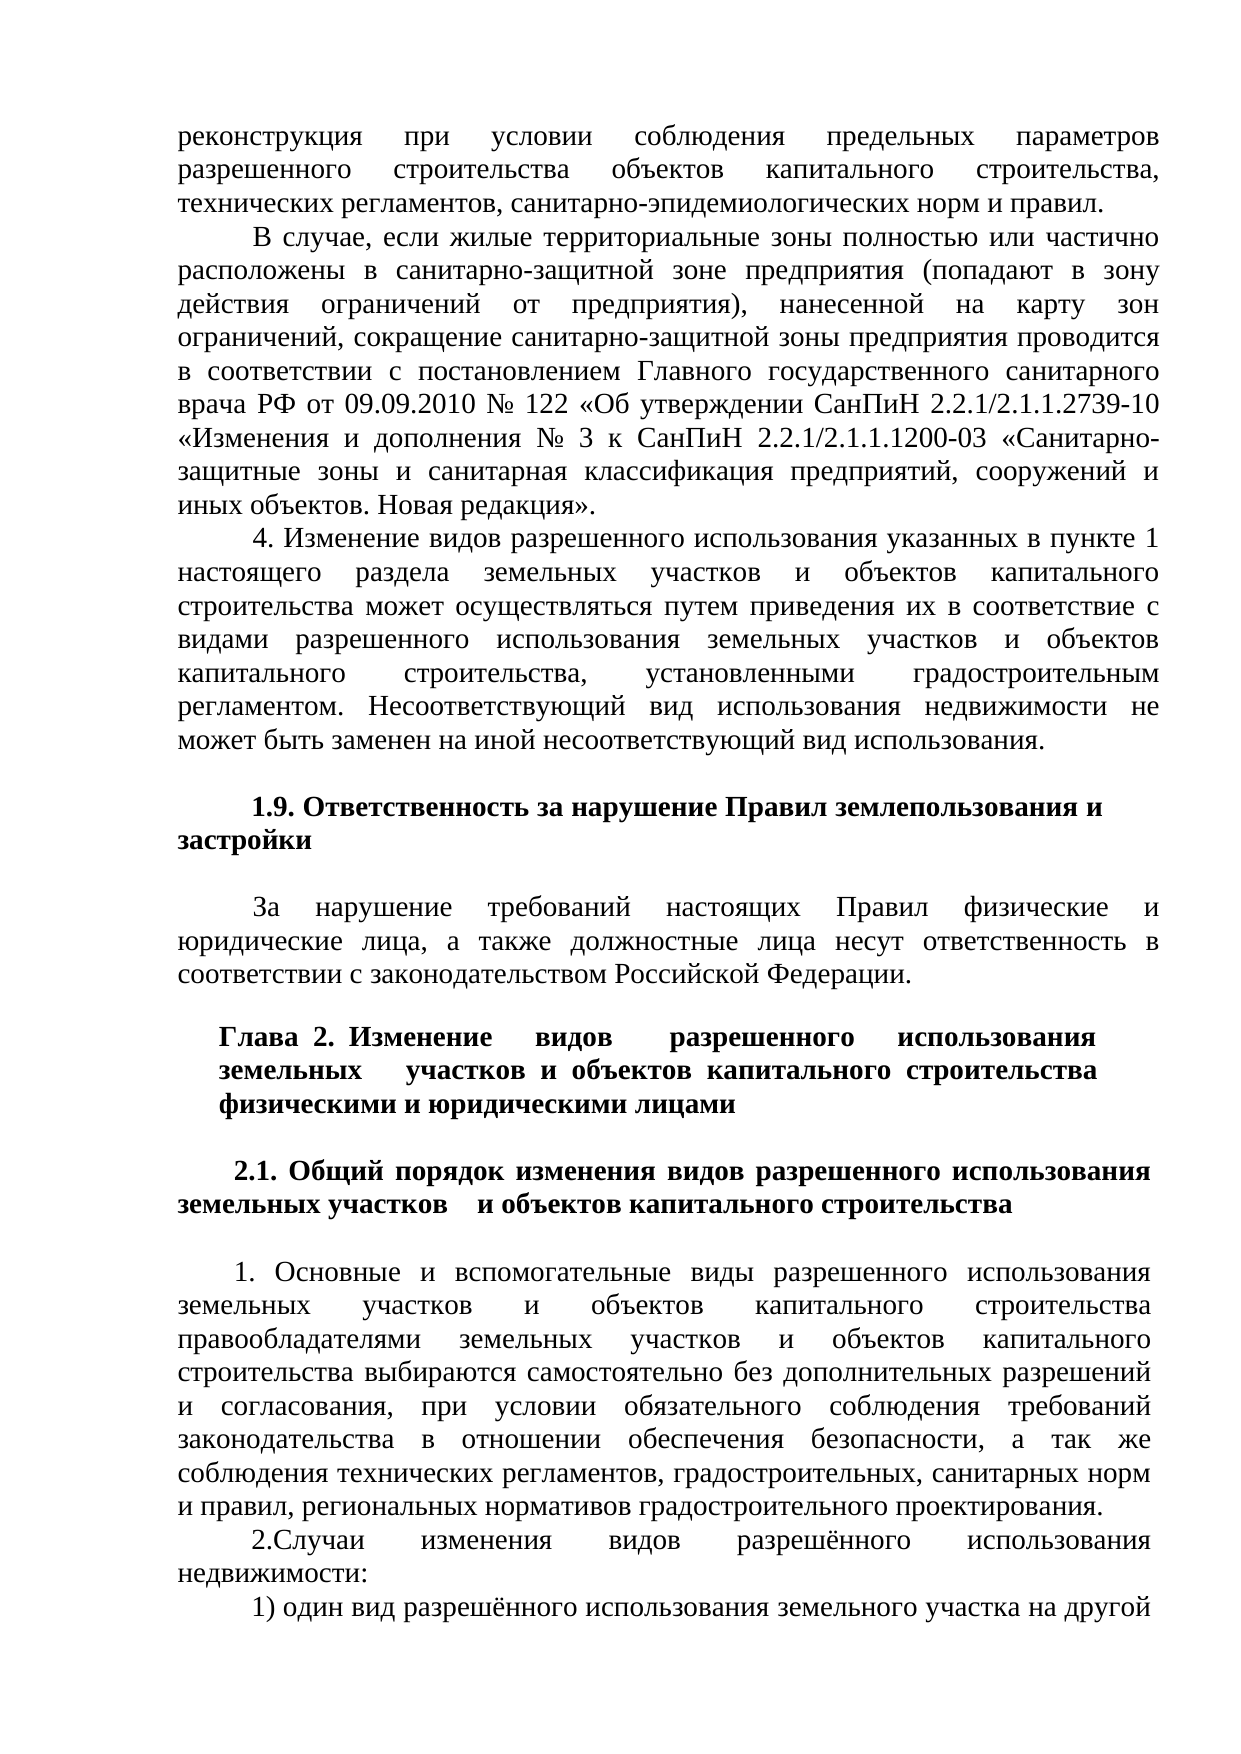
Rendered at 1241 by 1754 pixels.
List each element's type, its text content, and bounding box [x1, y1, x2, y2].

text 2.Случаи изменения видов разрешённого использования недвижимости: [177, 1522, 1152, 1589]
text За нарушение требований настоящих Правил физические и юридические лица, а также должностные лица несут ответственность в соответствии с законодательством Российской Федерации. [177, 889, 1160, 990]
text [177, 118, 1160, 219]
text 2.1. Общий порядок изменения видов разрешенного использования земельных участков и объектов капитального строительства [177, 1153, 1152, 1220]
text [177, 1589, 1152, 1623]
text 4. Изменение видов разрешенного использования указанных в пункте 1 настоящего раздела земельных участков и объектов капитального строительства может осуществляться путем приведения их в соответствие с видами разрешенного использования земельных участков и объектов капитального строительства, установленными градостроительным регламентом. Несоответствующий вид использования недвижимости не может быть заменен на иной несоответствующий вид использования. [177, 521, 1160, 755]
subtitle Глава 2. Изменение видов разрешенного использования земельных участков и объектов капитального строительства физическими и юридическими лицами [219, 1019, 1098, 1119]
subtitle 1.9. Ответственность за нарушение Правил землепользования и застройки [177, 789, 1103, 856]
text В случае, если жилые территориальные зоны полностью или частично расположены в санитарно-защитной зоне предприятия (попадают в зону действия ограничений от предприятия), нанесенной на карту зон ограничений, сокращение санитарно-защитной зоны предприятия проводится в соответствии с постановлением Главного государственного санитарного врача РФ от 09.09.2010 № 122 «Об утверждении СанПиН 2.2.1/2.1.1.2739-10 «Изменения и дополнения № 3 к СанПиН 2.2.1/2.1.1.1200-03 «Санитарно-защитные зоны и санитарная классификация предприятий, сооружений и иных объектов. Новая редакция». [177, 219, 1160, 521]
text 1. Основные и вспомогательные виды разрешенного использования земельных участков и объектов капитального строительства правообладателями земельных участков и объектов капитального строительства выбираются самостоятельно без дополнительных разрешений и согласования, при условии обязательного соблюдения требований законодательства в отношении обеспечения безопасности, а так же соблюдения технических регламентов, градостроительных, санитарных норм и правил, региональных нормативов градостроительного проектирования. [177, 1254, 1152, 1522]
